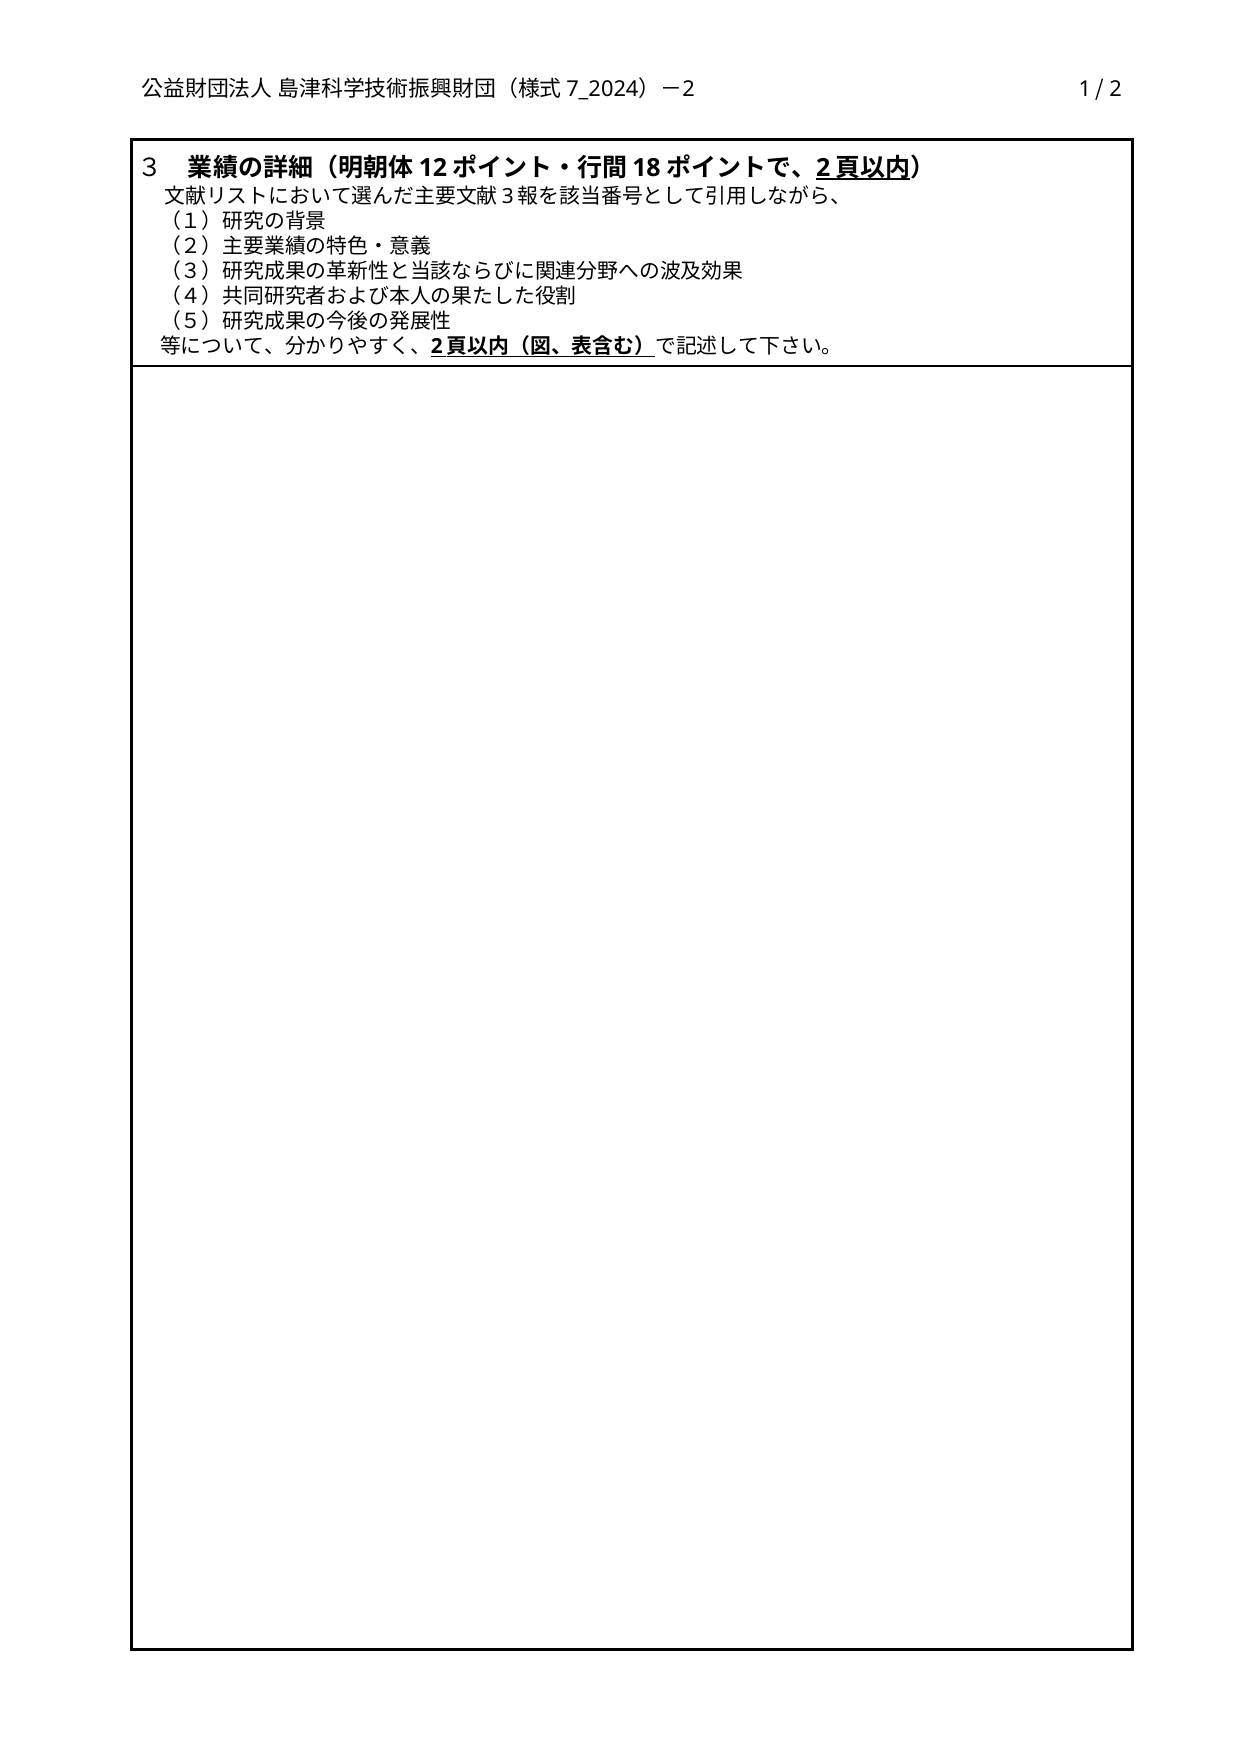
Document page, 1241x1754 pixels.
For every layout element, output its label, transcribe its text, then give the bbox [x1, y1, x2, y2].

table_header ３ 業績の詳細（明朝体12ポイント・行間18ポイントで、2頁以内） 文献リストにおいて選んだ主要文献3報を該当番号として引用しながら、 （１）研究の背景 （２）主要業績の特色・意義 （３）研究成果の革新性と当該ならびに関連分野への波及効果 （４）共同研究者および本人の果たした役割 （５）研究成果の今後の発展性 等について、分かりやすく、2頁以内（図、表含む）で記述して下さい。 [133, 141, 1131, 364]
table_cell [133, 367, 1131, 1648]
